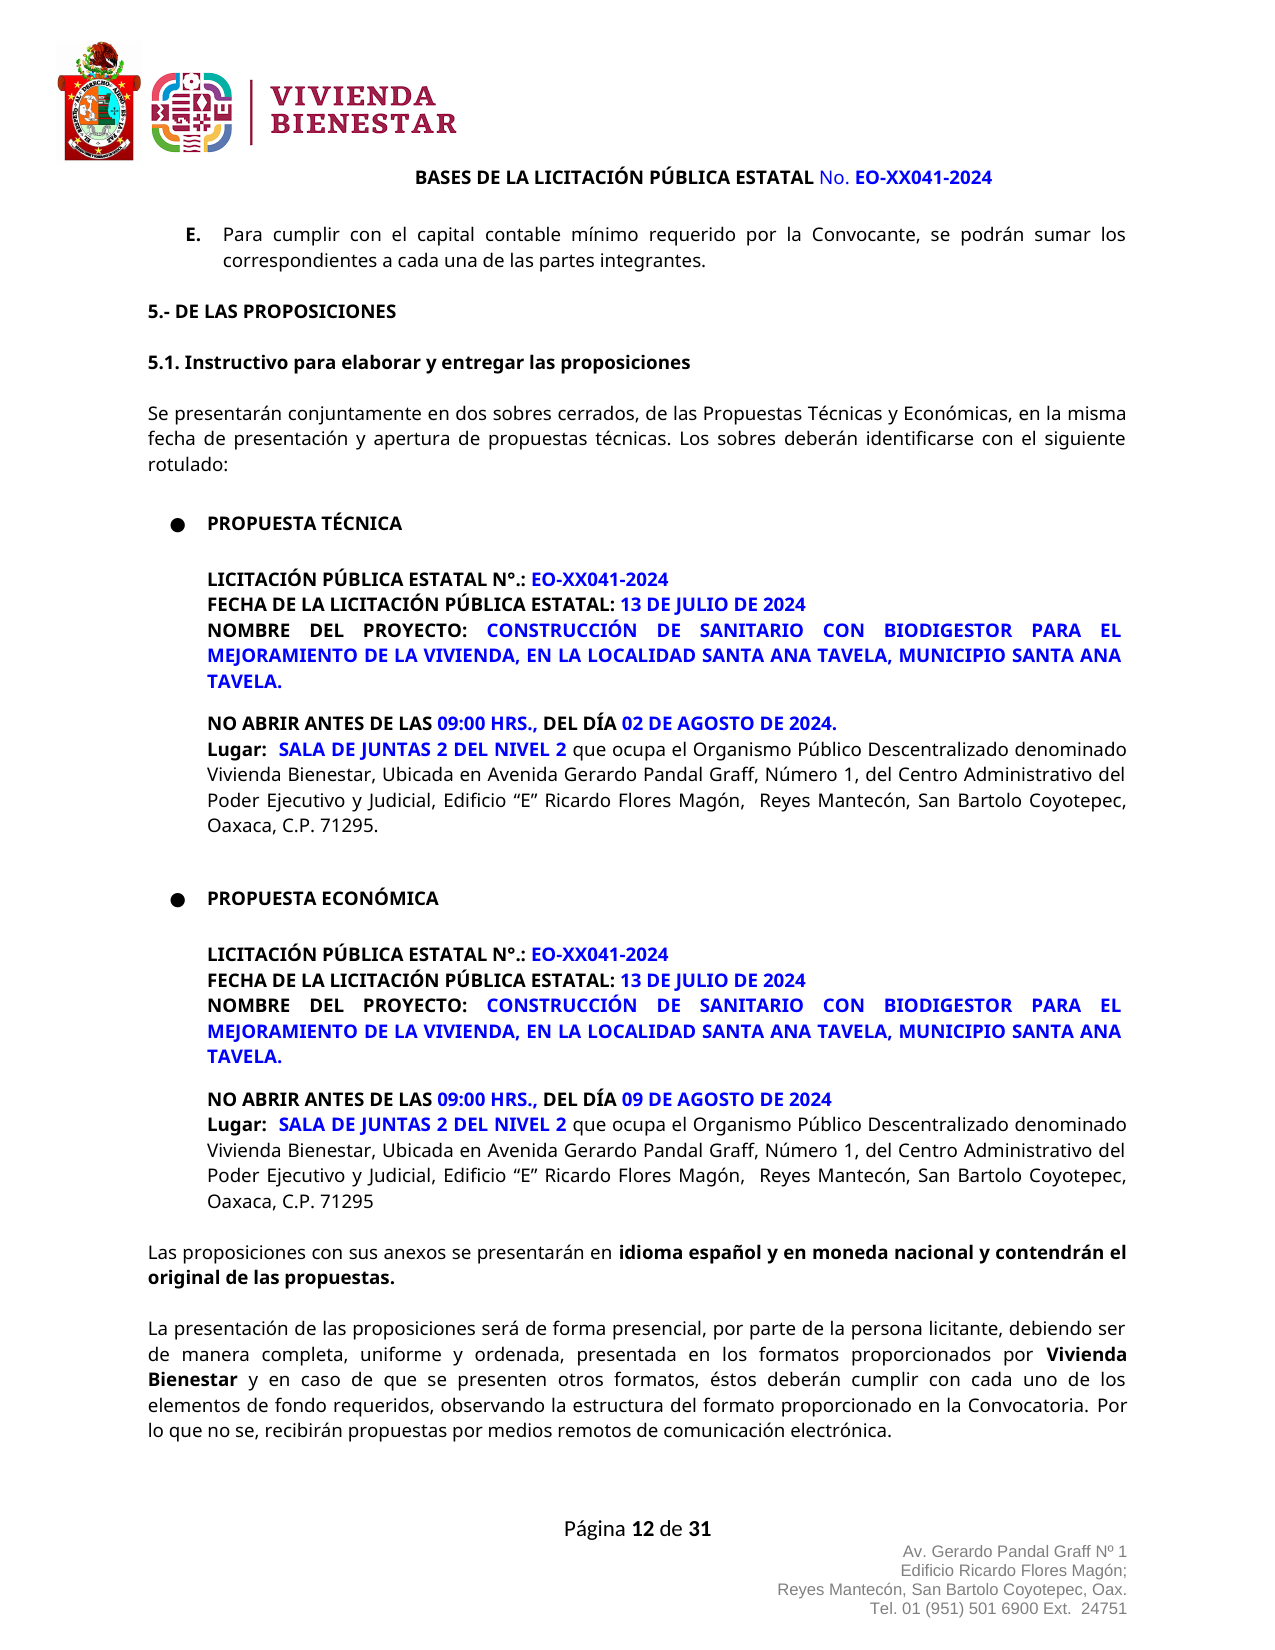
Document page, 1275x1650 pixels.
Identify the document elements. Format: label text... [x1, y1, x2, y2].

text NOMBRE DEL PROYECTO: CONSTRUCCIÓN DE SANITARIO CON BIODIGESTOR PARA EL MEJORAMIENTO DE LA VIVIENDA, EN LA LOCALIDAD SANTA ANA TAVELA, MUNICIPIO SANTA ANA TAVELA. [207, 617, 1122, 694]
list Para cumplir con el capital contable mínimo requerido por la Convocante, se podrán sumar los correspondientes a cada una de las partes integrantes. [185, 221, 1127, 272]
list PROPUESTA TÉCNICA [169, 502, 1127, 541]
text Lugar: SALA DE JUNTAS 2 DEL NIVEL 2 que ocupa el Organismo Público Descentralizado denominado Vivienda Bienestar, Ubicada en Avenida Gerardo Pandal Graff, Número 1, del Centro Administrativo del Poder Ejecutivo y Judicial, Edificio “E” Ricardo Flores Magón, Reyes Mantecón, San Bartolo Coyotepec, Oaxaca, C.P. 71295. [207, 736, 1127, 838]
text NO ABRIR ANTES DE LAS 09:00 HRS., DEL DÍA 02 DE AGOSTO DE 2024. [207, 710, 1127, 736]
text LICITACIÓN PÚBLICA ESTATAL N°.: EO-XX041-2024 [207, 566, 1122, 592]
picture [55, 41, 143, 163]
text 5.1. Instructivo para elaborar y entregar las proposiciones [148, 349, 1127, 374]
picture [147, 64, 473, 161]
text NOMBRE DEL PROYECTO: CONSTRUCCIÓN DE SANITARIO CON BIODIGESTOR PARA EL MEJORAMIENTO DE LA VIVIENDA, EN LA LOCALIDAD SANTA ANA TAVELA, MUNICIPIO SANTA ANA TAVELA. [207, 993, 1122, 1069]
text 5.- DE LAS PROPOSICIONES [148, 298, 1127, 323]
text La presentación de las proposiciones será de forma presencial, por parte de la persona licitante, debiendo ser de manera completa, uniforme y ordenada, presentada en los formatos proporcionados por Vivienda Bienestar y en caso de que se presenten otros formatos, éstos deberán cumplir con cada uno de los elementos de fondo requeridos, observando la estructura del formato proporcionado en la Convocatoria. Por lo que no se, recibirán propuestas por medios remotos de comunicación electrónica. [148, 1316, 1127, 1443]
text Lugar: SALA DE JUNTAS 2 DEL NIVEL 2 que ocupa el Organismo Público Descentralizado denominado Vivienda Bienestar, Ubicada en Avenida Gerardo Pandal Graff, Número 1, del Centro Administrativo del Poder Ejecutivo y Judicial, Edificio “E” Ricardo Flores Magón, Reyes Mantecón, San Bartolo Coyotepec, Oaxaca, C.P. 71295 [207, 1111, 1127, 1213]
text FECHA DE LA LICITACIÓN PÚBLICA ESTATAL: 13 DE JULIO DE 2024 [207, 592, 1122, 617]
text LICITACIÓN PÚBLICA ESTATAL N°.: EO-XX041-2024 [207, 942, 1122, 967]
text NO ABRIR ANTES DE LAS 09:00 HRS., DEL DÍA 09 DE AGOSTO DE 2024 [207, 1086, 1127, 1111]
list PROPUESTA ECONÓMICA [169, 878, 1127, 916]
text Las proposiciones con sus anexos se presentarán en idioma español y en moneda nacional y contendrán el original de las propuestas. [148, 1239, 1127, 1290]
text Se presentarán conjuntamente en dos sobres cerrados, de las Propuestas Técnicas y Económicas, en la misma fecha de presentación y apertura de propuestas técnicas. Los sobres deberán identificarse con el siguiente rotulado: [148, 400, 1127, 477]
text FECHA DE LA LICITACIÓN PÚBLICA ESTATAL: 13 DE JULIO DE 2024 [207, 967, 1122, 993]
